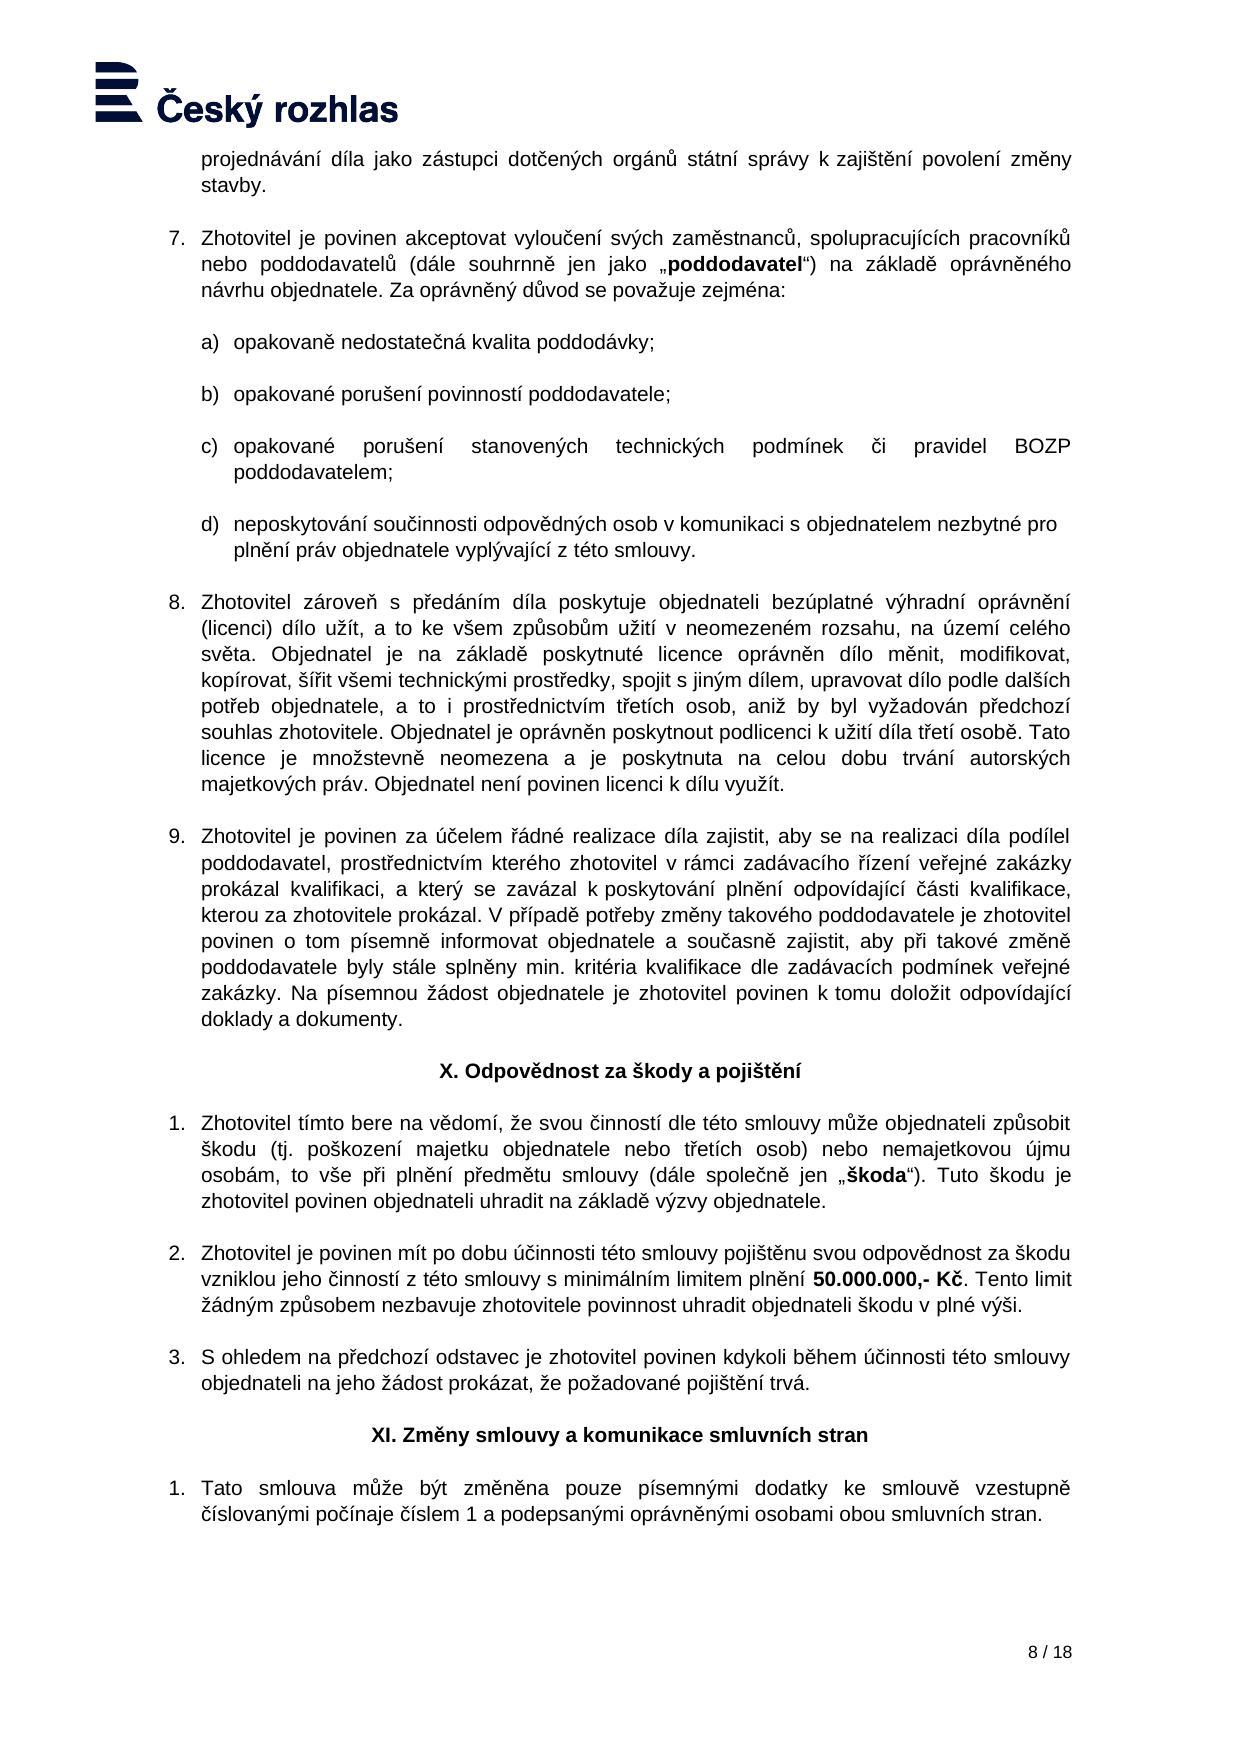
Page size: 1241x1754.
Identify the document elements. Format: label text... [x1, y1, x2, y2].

list Tato smlouva může být změněna pouze písemnými dodatky ke smlouvě vzestupně číslovanými počínaje číslem 1 a podepsanými oprávněnými osobami obou smluvních stran. [168, 1474, 1072, 1526]
list S ohledem na předchozí odstavec je zhotovitel povinen kdykoli během účinnosti této smlouvy objednateli na jeho žádost prokázat, že požadované pojištění trvá. [168, 1344, 1072, 1396]
list opakované porušení povinností poddodavatele; [201, 380, 1072, 406]
list neposkytování součinnosti odpovědných osob v komunikaci s objednatelem nezbytné pro plnění práv objednatele vyplývající z této smlouvy. [201, 511, 1072, 563]
list Zhotovitel zároveň s předáním díla poskytuje objednateli bezúplatné výhradní oprávnění (licenci) dílo užít, a to ke všem způsobům užití v neomezeném rozsahu, na území celého světa. Objednatel je na základě poskytnuté licence oprávněn dílo měnit, modifikovat, kopírovat, šířit všemi technickými prostředky, spojit s jiným dílem, upravovat dílo podle dalších potřeb objednatele, a to i prostřednictvím třetích osob, aniž by byl vyžadován předchozí souhlas zhotovitele. Objednatel je oprávněn poskytnout podlicenci k užití díla třetí osobě. Tato licence je množstevně neomezena a je poskytnuta na celou dobu trvání autorských majetkových práv. Objednatel není povinen licenci k dílu využít. [168, 589, 1072, 797]
list Zhotovitel je povinen akceptovat vyloučení svých zaměstnanců, spolupracujících pracovníků nebo poddodavatelů (dále souhrnně jen jako „poddodavatel“) na základě oprávněného návrhu objednatele. Za oprávněný důvod se považuje zejména: [168, 224, 1072, 302]
list Zhotovitel je povinen mít po dobu účinnosti této smlouvy pojištěnu svou odpovědnost za škodu vzniklou jeho činností z této smlouvy s minimálním limitem plnění 50.000.000,- Kč. Tento limit žádným způsobem nezbavuje zhotovitele povinnost uhradit objednateli škodu v plné výši. [168, 1240, 1072, 1318]
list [168, 146, 1072, 198]
subtitle Odpovědnost za škody a pojištění [168, 1057, 1072, 1083]
list Zhotovitel je povinen za účelem řádné realizace díla zajistit, aby se na realizaci díla podílel poddodavatel, prostřednictvím kterého zhotovitel v rámci zadávacího řízení veřejné zakázky prokázal kvalifikaci, a který se zavázal k poskytování plnění odpovídající části kvalifikace, kterou za zhotovitele prokázal. V případě potřeby změny takového poddodavatele je zhotovitel povinen o tom písemně informovat objednatele a současně zajistit, aby při takové změně poddodavatele byly stále splněny min. kritéria kvalifikace dle zadávacích podmínek veřejné zakázky. Na písemnou žádost objednatele je zhotovitel povinen k tomu doložit odpovídající doklady a dokumenty. [168, 823, 1072, 1031]
picture [95, 62, 398, 128]
subtitle Změny smlouvy a komunikace smluvních stran [168, 1422, 1072, 1448]
list Zhotovitel tímto bere na vědomí, že svou činností dle této smlouvy může objednateli způsobit škodu (tj. poškození majetku objednatele nebo třetích osob) nebo nemajetkovou újmu osobám, to vše při plnění předmětu smlouvy (dále společně jen „škoda“). Tuto škodu je zhotovitel povinen objednateli uhradit na základě výzvy objednatele. [168, 1109, 1072, 1214]
list opakovaně nedostatečná kvalita poddodávky; [201, 328, 1072, 354]
list opakované porušení stanovených technických podmínek či pravidel BOZP poddodavatelem; [201, 432, 1072, 484]
